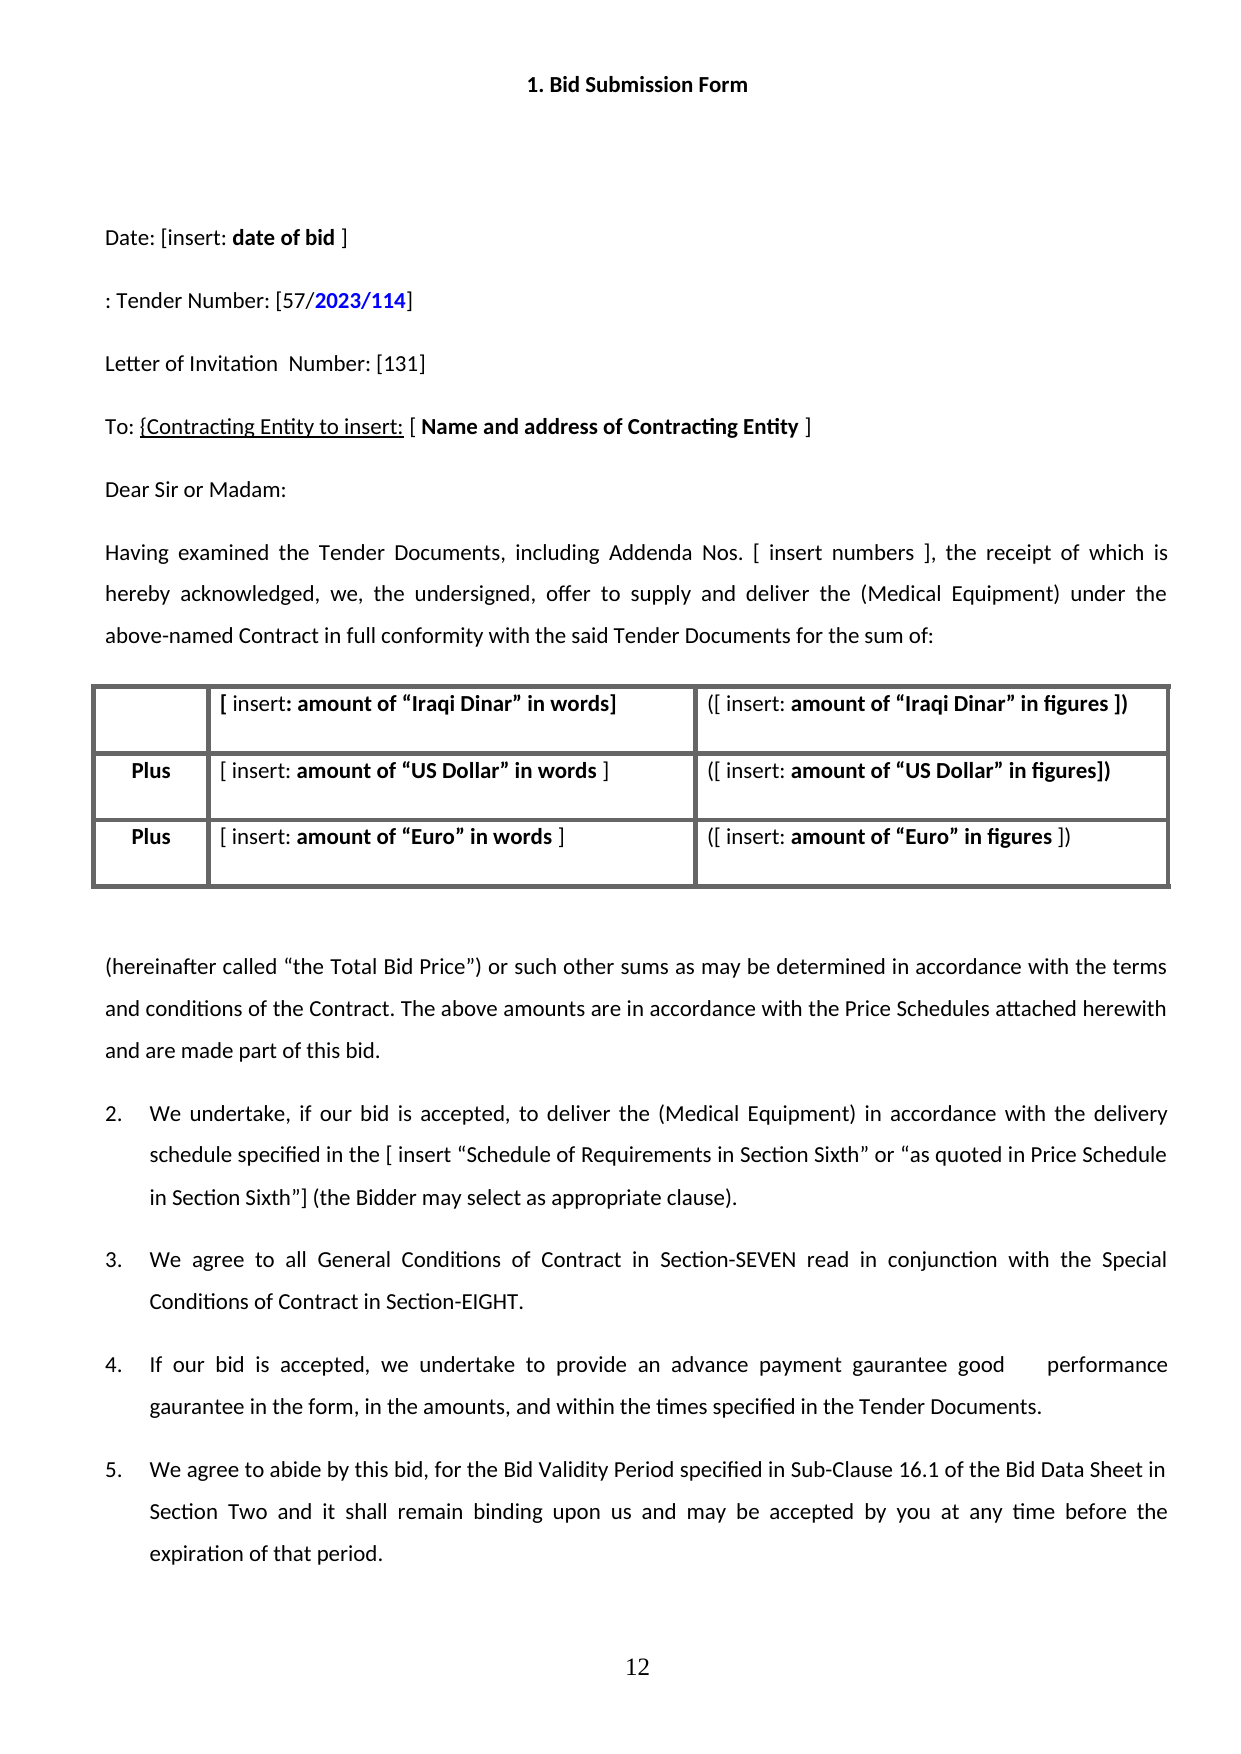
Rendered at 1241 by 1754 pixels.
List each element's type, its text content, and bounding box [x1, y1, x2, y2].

text (hereinafter called “the Total Bid Price”) or such other sums as may be determined in accordance with the terms and conditions of the Contract. The above amounts are in accordance with the Price Schedules attached herewith and are made part of this bid. [105, 952, 1170, 1064]
table_cell Plus [96, 822, 206, 884]
text : Tender Number: [57/2023/114] [105, 286, 1170, 314]
text 2. We undertake, if our bid is accepted, to deliver the (Medical Equipment) in accordance with the delivery schedule specified in the [ insert “Schedule of Requirements in Section Sixth” or “as quoted in Price Schedule in Section Sixth”] (the Bidder may select as appropriate clause). [105, 1099, 1170, 1211]
text 3. We agree to all General Conditions of Contract in Section-SEVEN read in conjunction with the Special Conditions of Contract in Section-EIGHT. [105, 1245, 1170, 1315]
table_cell [ insert: amount of “Euro” in words ] [211, 822, 693, 884]
text Letter of Invitation Number: [131] [105, 349, 1170, 377]
text Dear Sir or Madam: [105, 475, 1170, 503]
text 4. If our bid is accepted, we undertake to provide an advance payment gaurantee good performance gaurantee in the form, in the amounts, and within the times specified in the Tender Documents. [105, 1350, 1170, 1420]
text 1. Bid Submission Form [105, 71, 1170, 98]
table_cell ([ insert: amount of “Euro” in figures ]) [698, 822, 1166, 884]
table_cell [ insert: amount of “US Dollar” in words ] [211, 756, 693, 818]
table_cell Plus [96, 756, 206, 818]
text Date: [insert: date of bid ] [105, 223, 1170, 252]
table_header ([ insert: amount of “Iraqi Dinar” in figures ]) [698, 689, 1166, 751]
table_cell ([ insert: amount of “US Dollar” in figures]) [698, 756, 1166, 818]
table_header [ insert: amount of “Iraqi Dinar” in words] [211, 689, 693, 751]
text To: {Contracting Entity to insert: [ Name and address of Contracting Entity ] [105, 412, 1170, 440]
text Having examined the Tender Documents, including Addenda Nos. [ insert numbers ], the receipt of which is hereby acknowledged, we, the undersigned, offer to supply and deliver the (Medical Equipment) under the above-named Contract in full conformity with the said Tender Documents for the sum of: [105, 538, 1170, 649]
text 5. We agree to abide by this bid, for the Bid Validity Period specified in Sub-Clause 16.1 of the Bid Data Sheet in Section Two and it shall remain binding upon us and may be accepted by you at any time before the expiration of that period. [105, 1455, 1170, 1567]
table_header [96, 689, 206, 751]
